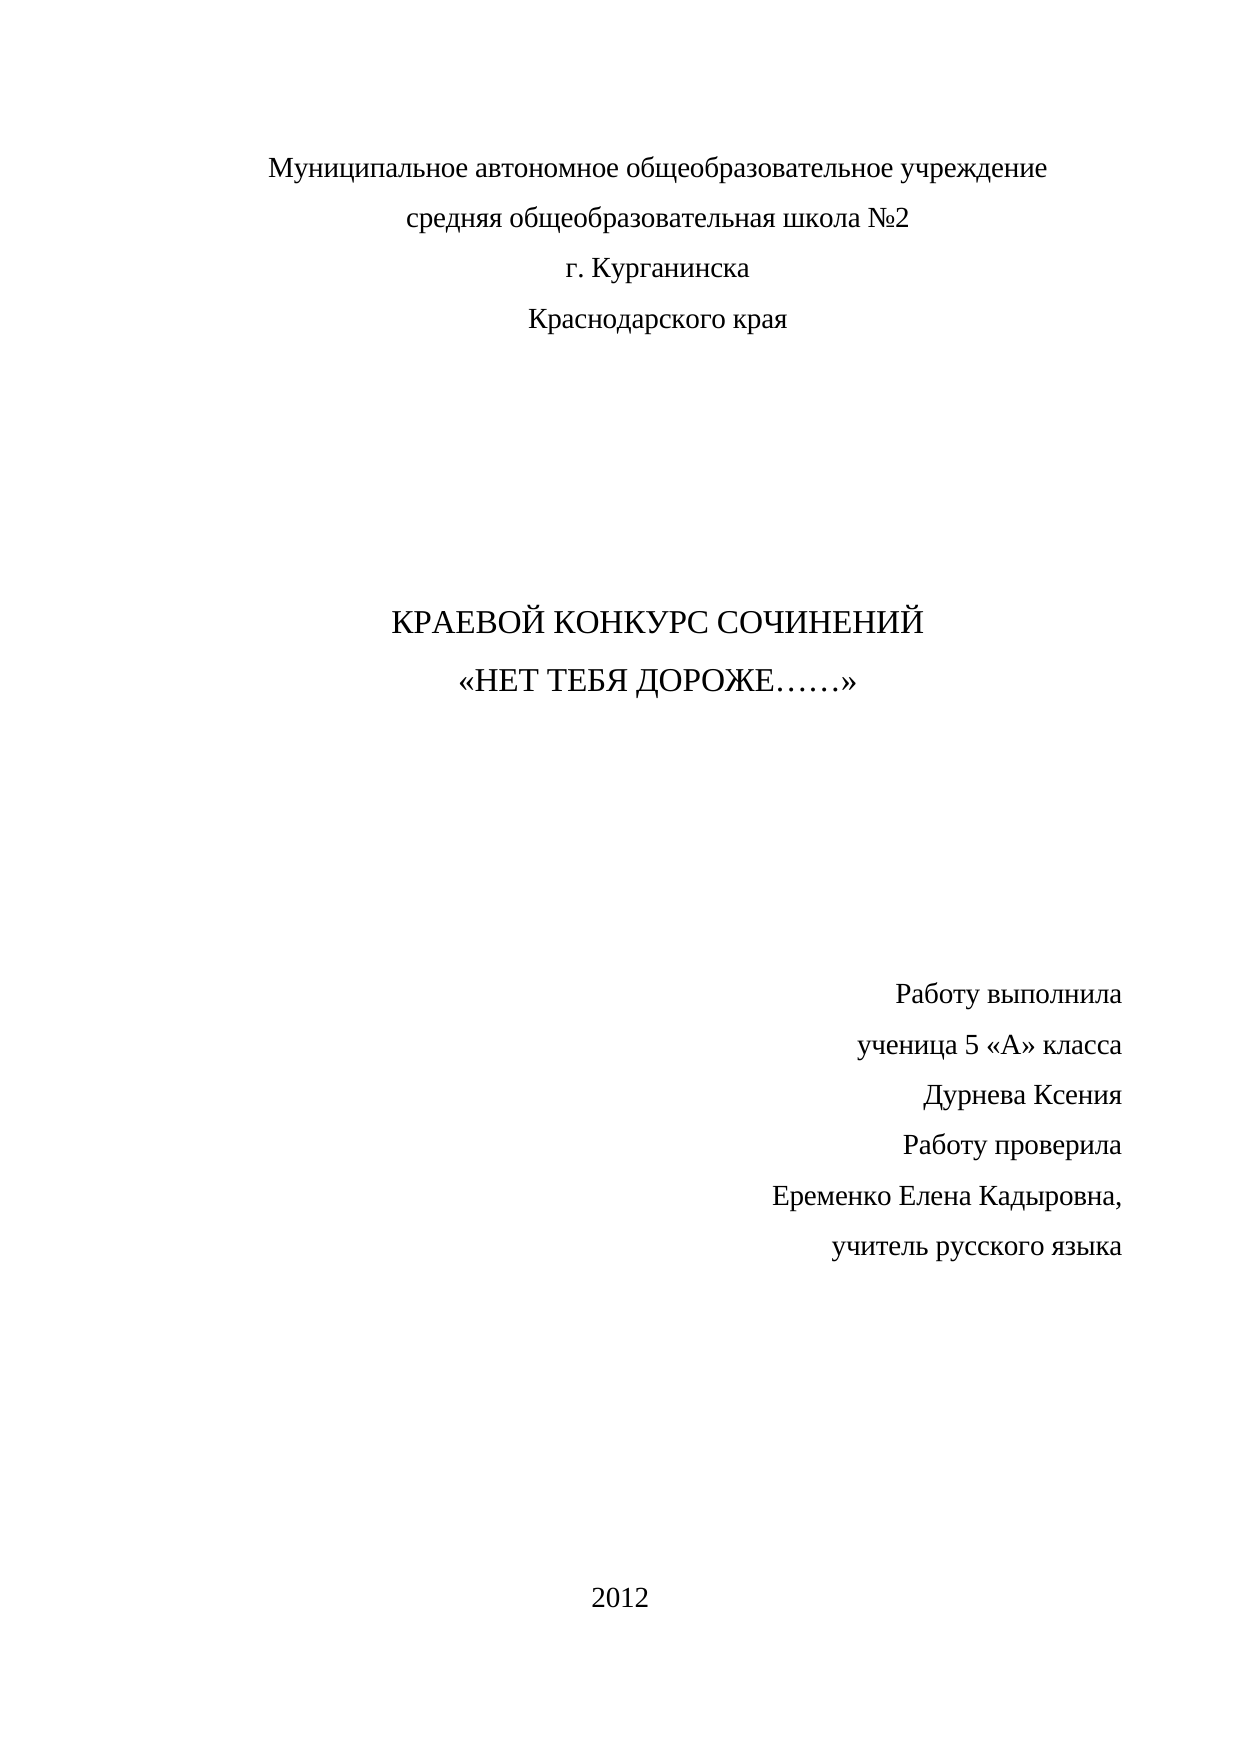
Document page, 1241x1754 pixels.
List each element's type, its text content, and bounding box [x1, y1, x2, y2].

text учитель русского языка [120, 1228, 1122, 1262]
text «НЕТ ТЕБЯ ДОРОЖЕ……» [120, 660, 1122, 699]
text г. Курганинска [120, 251, 1122, 284]
text Работу проверила [120, 1127, 1122, 1161]
text ученица 5 «А» класса [120, 1027, 1122, 1060]
text 2012 [118, 1580, 1122, 1614]
text Еременко Елена Кадыровна, [120, 1178, 1122, 1211]
text Работу выполнила [120, 977, 1122, 1010]
text Муниципальное автономное общеобразовательное учреждение [120, 150, 1122, 183]
text Краснодарского края [120, 301, 1122, 334]
text КРАЕВОЙ КОНКУРС СОЧИНЕНИЙ [120, 603, 1122, 641]
text средняя общеобразовательная школа №2 [120, 200, 1122, 234]
text Дурнева Ксения [120, 1077, 1122, 1111]
